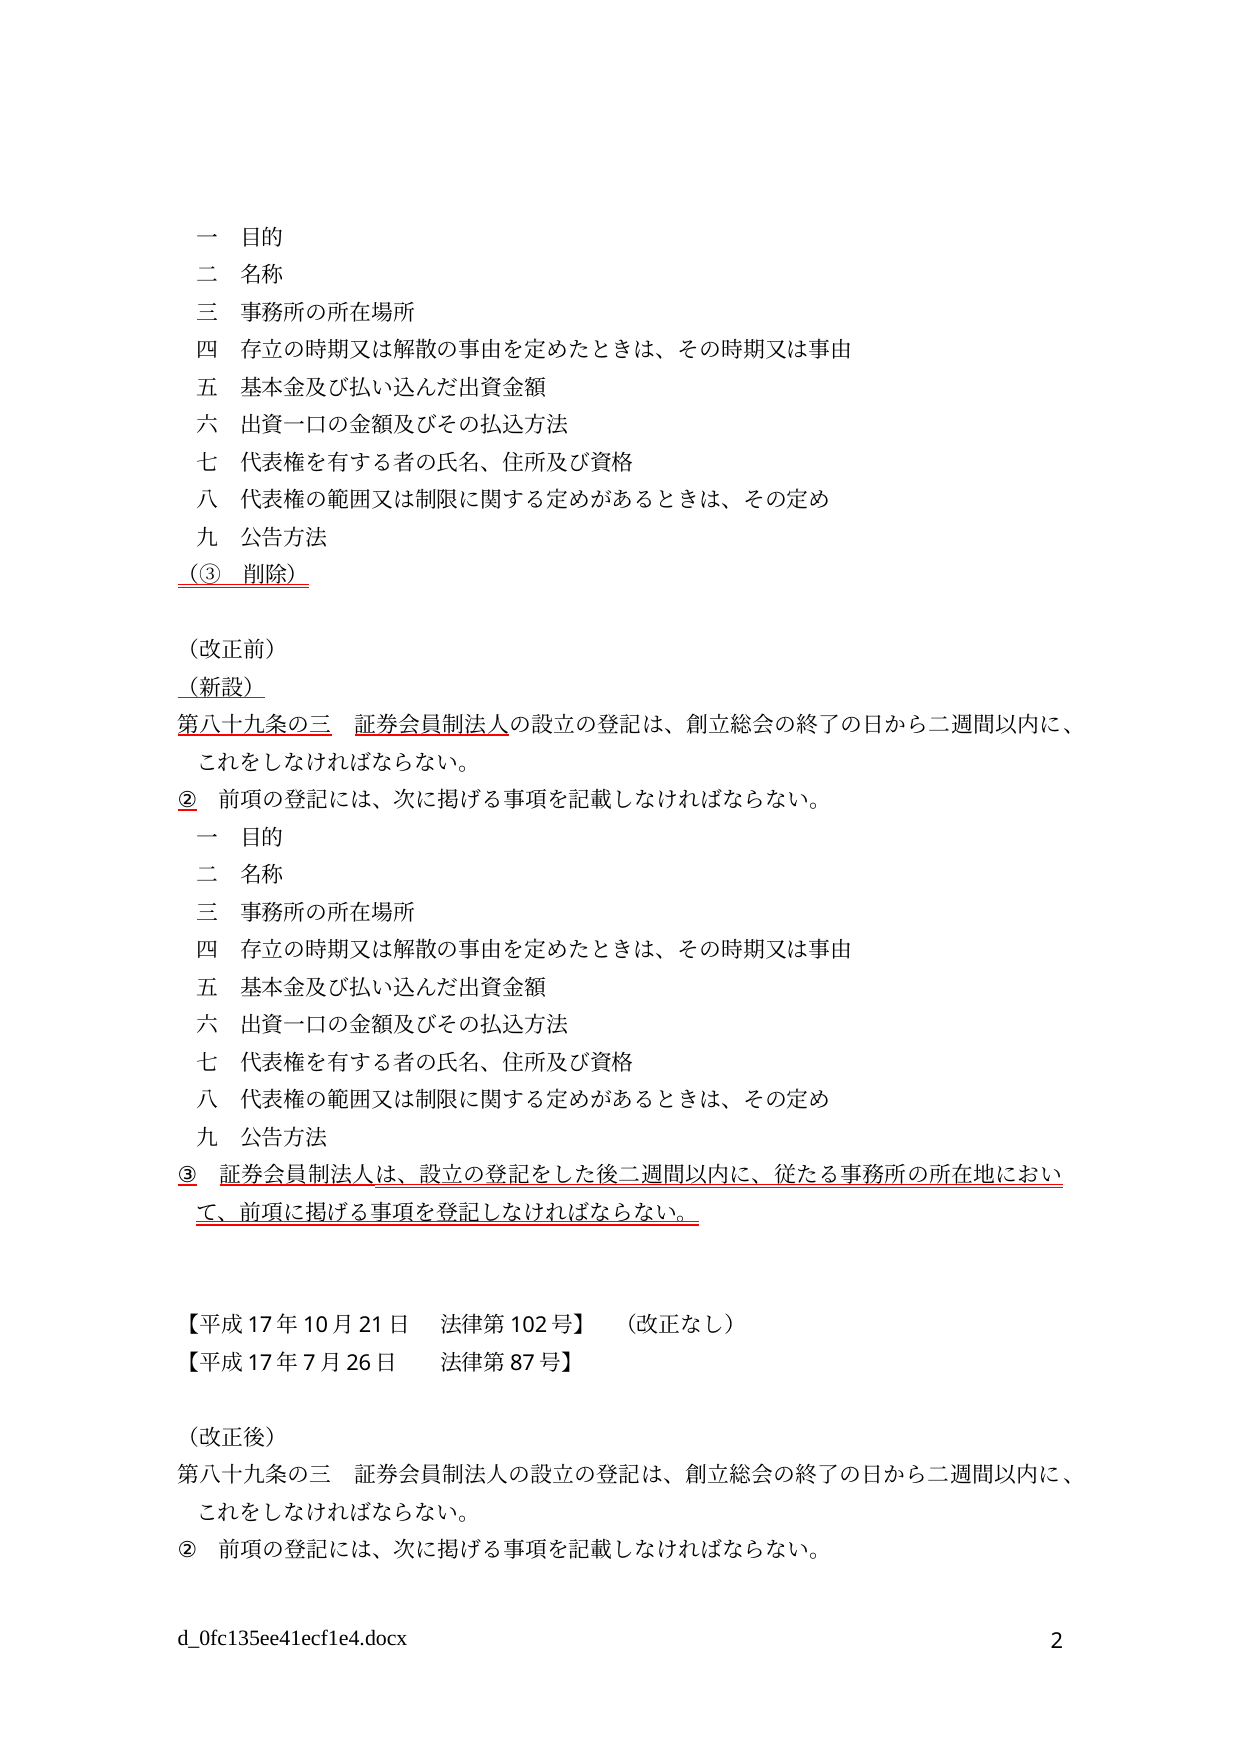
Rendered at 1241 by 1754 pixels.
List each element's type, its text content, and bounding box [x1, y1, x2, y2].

text 六 出資一口の金額及びその払込方法 [196, 1004, 1063, 1042]
text 七 代表権を有する者の氏名、住所及び資格 [196, 1042, 1063, 1079]
text 【平成17年7月26日 法律第87号】 [177, 1342, 1063, 1379]
text 三 事務所の所在場所 [196, 892, 1063, 929]
text 一 目的 [196, 217, 1063, 254]
text 三 事務所の所在場所 [196, 292, 1063, 329]
text 二 名称 [196, 254, 1063, 292]
text 第八十九条の三 証券会員制法人の設立の登記は、創立総会の終了の日から二週間以内に、これをしなければならない。 [177, 704, 1063, 779]
text 八 代表権の範囲又は制限に関する定めがあるときは、その定め [196, 1079, 1063, 1117]
text 四 存立の時期又は解散の事由を定めたときは、その時期又は事由 [196, 929, 1063, 967]
text 九 公告方法 [196, 517, 1063, 554]
text （改正前） [177, 629, 1063, 667]
text （③ 削除） [177, 554, 1063, 592]
text （新設） [177, 667, 1063, 704]
text 五 基本金及び払い込んだ出資金額 [196, 967, 1063, 1004]
text 九 公告方法 [196, 1117, 1063, 1154]
text （改正後） [177, 1417, 1063, 1454]
text 【平成17年10月21日 法律第102号】 （改正なし） [177, 1304, 1063, 1342]
text 四 存立の時期又は解散の事由を定めたときは、その時期又は事由 [196, 329, 1063, 367]
text 一 目的 [196, 817, 1063, 854]
text 第八十九条の三 証券会員制法人の設立の登記は、創立総会の終了の日から二週間以内に、これをしなければならない。 [177, 1454, 1063, 1529]
text 五 基本金及び払い込んだ出資金額 [196, 367, 1063, 404]
text ② 前項の登記には、次に掲げる事項を記載しなければならない。 [177, 779, 1063, 817]
text 六 出資一口の金額及びその払込方法 [196, 404, 1063, 442]
text 二 名称 [196, 854, 1063, 892]
text ③ 証券会員制法人は、設立の登記をした後二週間以内に、従たる事務所の所在地において、前項に掲げる事項を登記しなければならない。 [177, 1154, 1063, 1229]
text 七 代表権を有する者の氏名、住所及び資格 [196, 442, 1063, 479]
text 八 代表権の範囲又は制限に関する定めがあるときは、その定め [196, 479, 1063, 517]
text ② 前項の登記には、次に掲げる事項を記載しなければならない。 [177, 1529, 1063, 1567]
